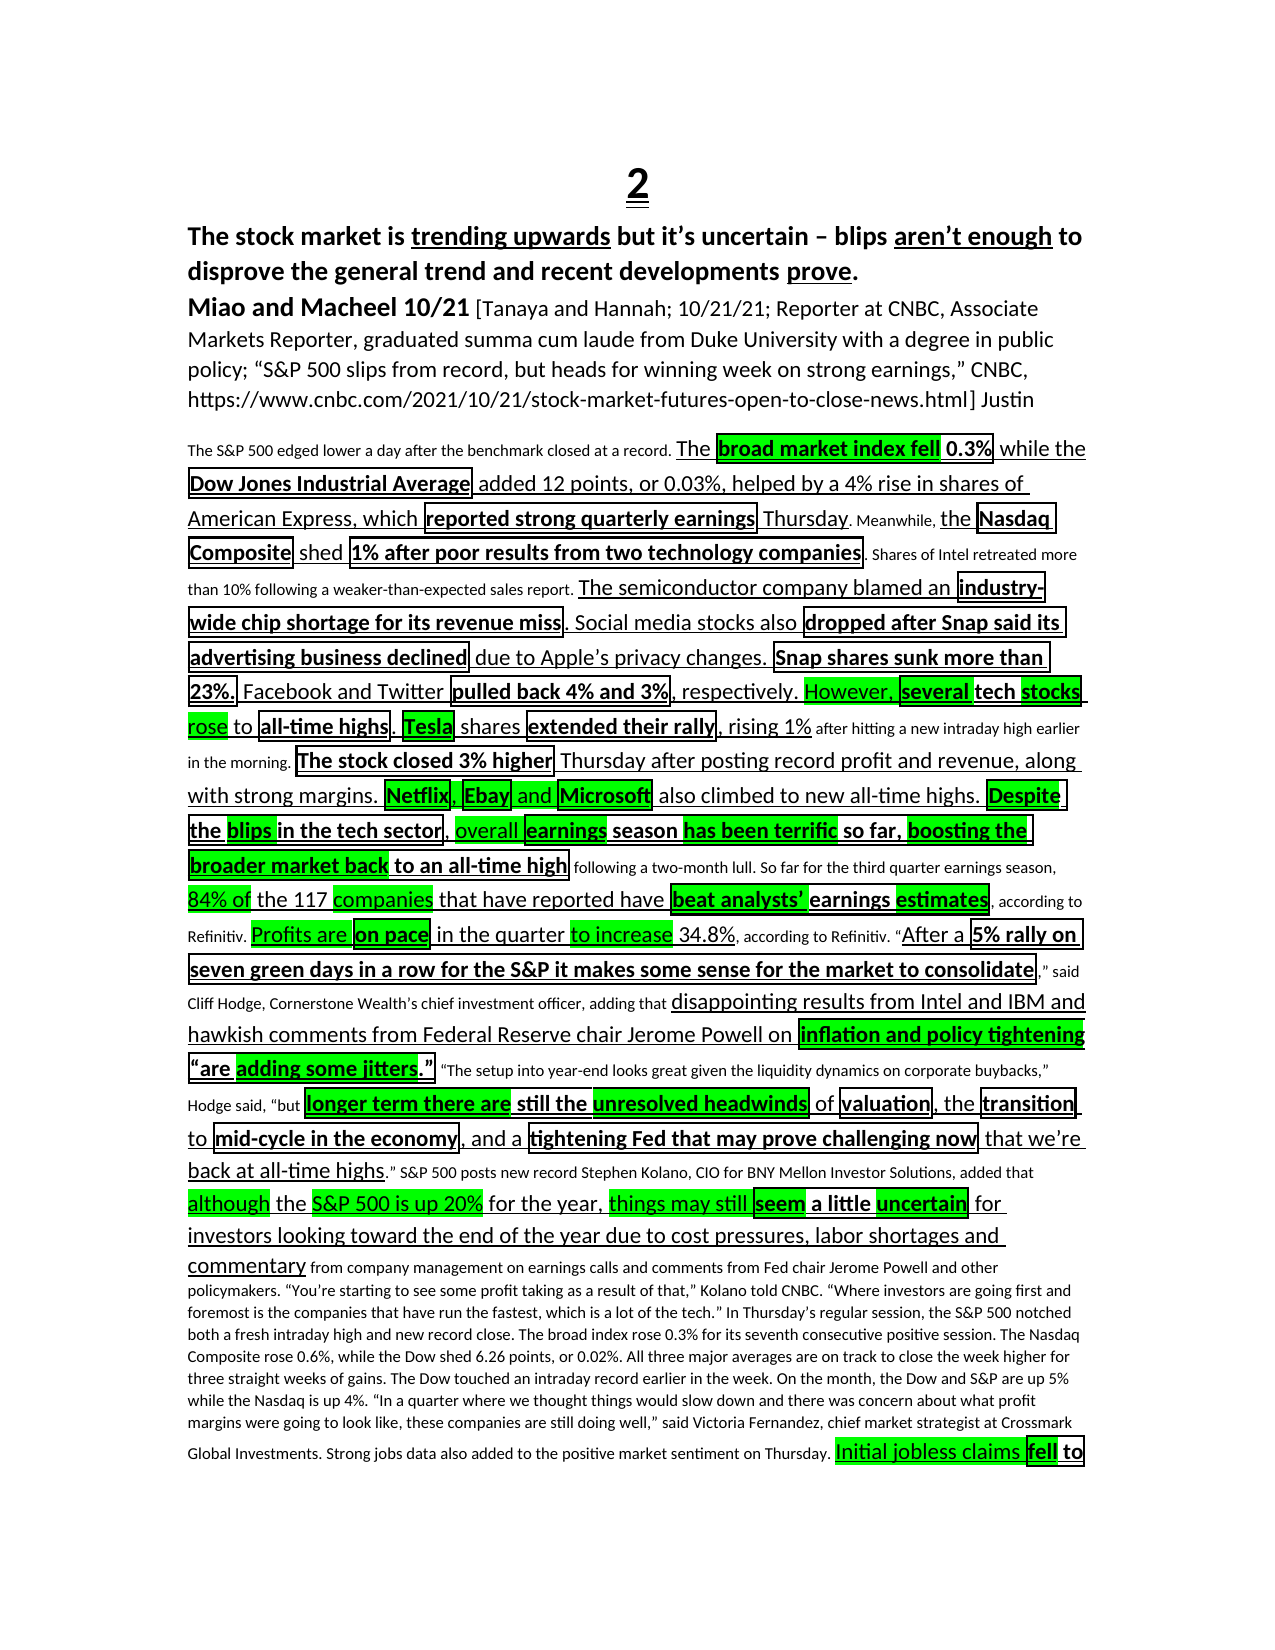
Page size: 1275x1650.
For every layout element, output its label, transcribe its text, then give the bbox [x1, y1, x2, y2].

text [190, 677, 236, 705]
subtitle The stock market is trending upwards but it’s uncertain – blips aren’t enough to disprove the general trend and recent developments prove. [187, 219, 1087, 287]
text Miao and Macheel 10/21 [Tanaya and Hannah; 10/21/21; Reporter at CNBC, Associate Markets Reporter, graduated summa cum laude from Duke University with a degree in public policy; “S&P 500 slips from record, but heads for winning week on strong earnings,” CNBC, https://www.cnbc.com/2021/10/21/stock-market-futures-open-to-close-news.html] Justin [187, 290, 1087, 413]
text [187, 702, 1087, 1467]
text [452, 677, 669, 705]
subtitle 2 [187, 154, 1087, 210]
